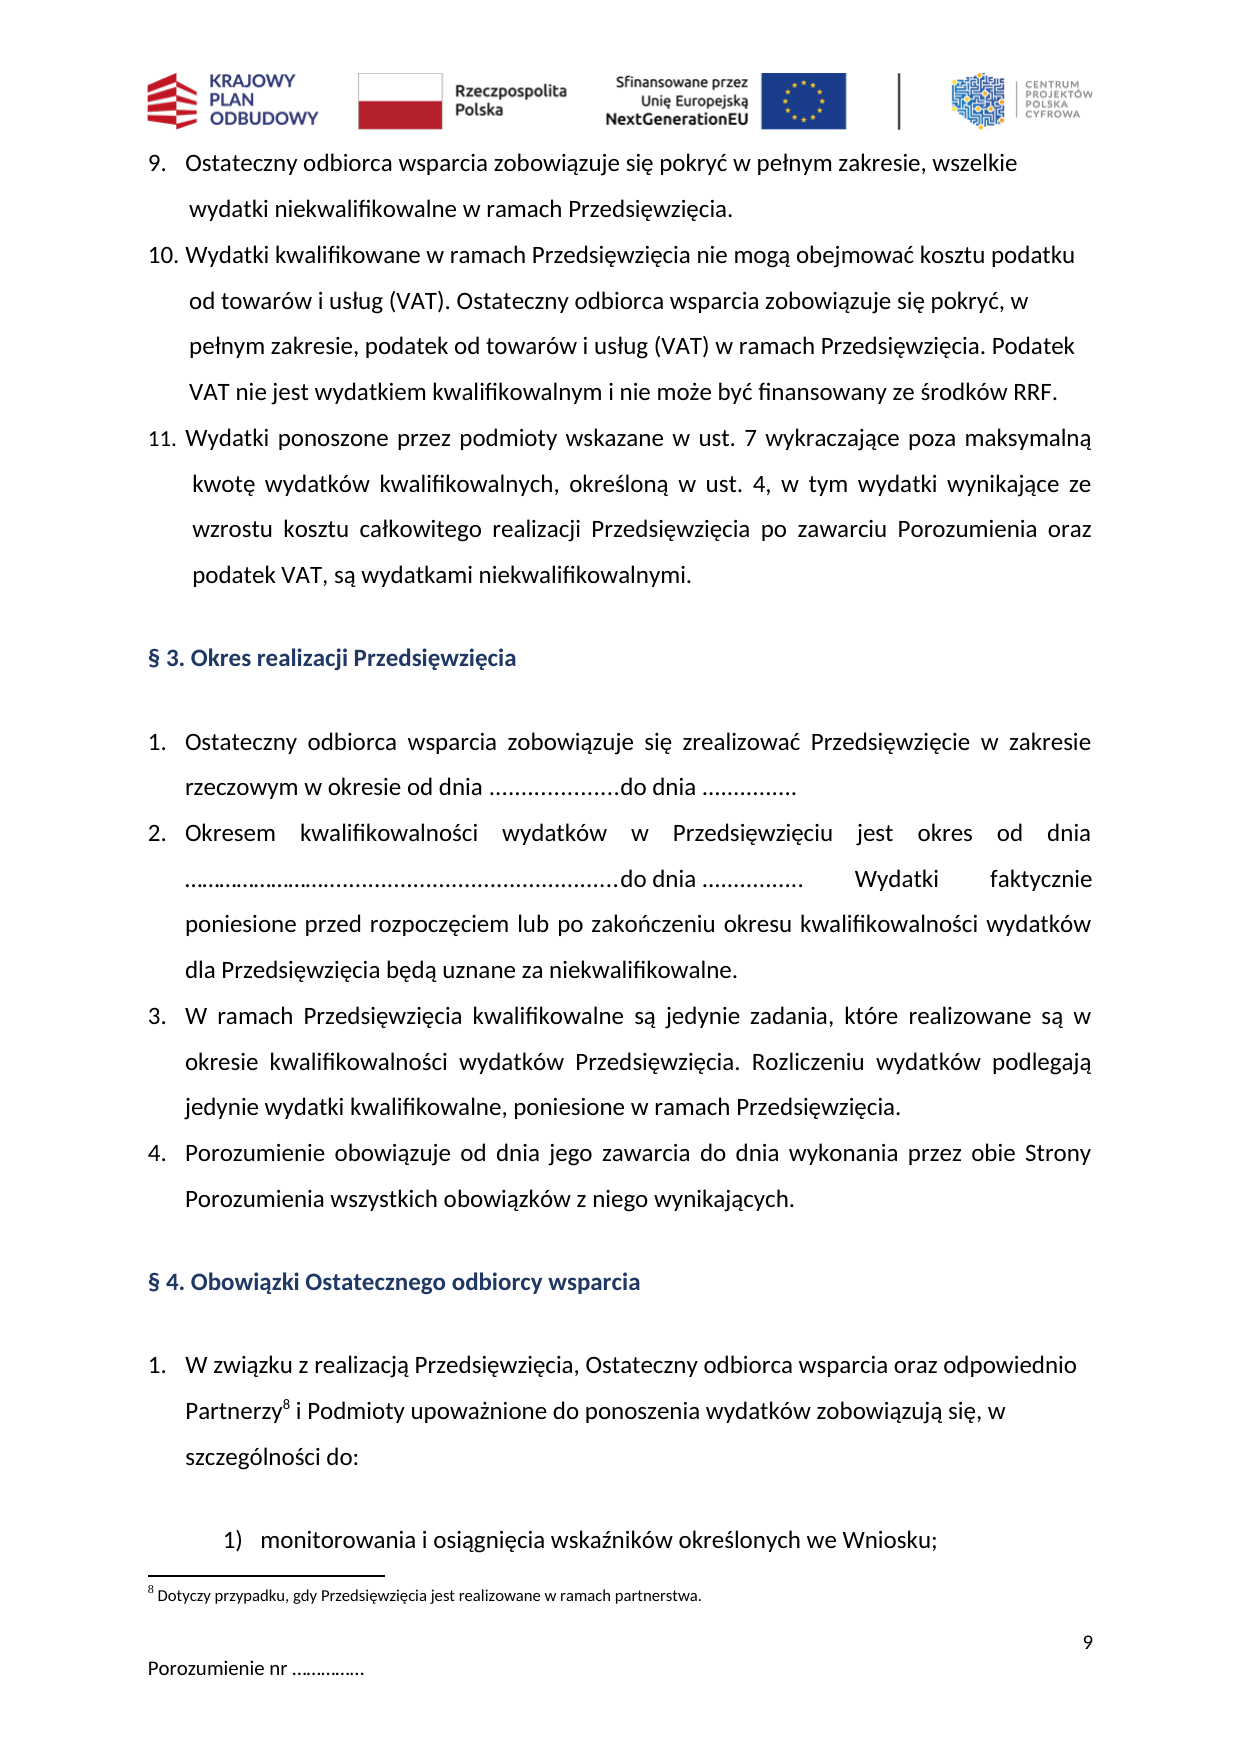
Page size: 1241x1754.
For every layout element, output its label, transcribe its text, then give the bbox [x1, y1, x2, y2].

list Wydatki ponoszone przez podmioty wskazane w ust. 7 wykraczające poza maksymalną kwotę wydatków kwalifikowalnych, określoną w ust. 4, w tym wydatki wynikające ze wzrostu kosztu całkowitego realizacji Przedsięwzięcia po zawarciu Porozumienia oraz podatek VAT, są wydatkami niekwalifikowalnymi. [148, 422, 1093, 590]
list Okresem kwalifikowalności wydatków w Przedsięwzięciu jest okres od dnia ……………………. do dnia . Wydatki faktycznie poniesione przed rozpoczęciem lub po zakończeniu okresu kwalifikowalności wydatków dla Przedsięwzięcia będą uznane za niekwalifikowalne. [148, 817, 1093, 985]
list W ramach Przedsięwzięcia kwalifikowalne są jedynie zadania, które realizowane są w okresie kwalifikowalności wydatków Przedsięwzięcia. Rozliczeniu wydatków podlegają jedynie wydatki kwalifikowalne, poniesione w ramach Przedsięwzięcia. [148, 1000, 1093, 1122]
list W związku z realizacją Przedsięwzięcia, Ostateczny odbiorca wsparcia oraz odpowiednio Partnerzy i Podmioty upoważnione do ponoszenia wydatków zobowiązują się, w szczególności do: [148, 1349, 1093, 1471]
list Porozumienie obowiązuje od dnia jego zawarcia do dnia wykonania przez obie Strony Porozumienia wszystkich obowiązków z niego wynikających. [148, 1137, 1093, 1213]
list Ostateczny odbiorca wsparcia zobowiązuje się pokryć w pełnym zakresie, wszelkie wydatki niekwalifikowalne w ramach Przedsięwzięcia. [148, 148, 1093, 224]
list monitorowania i osiągnięcia wskaźników określonych we Wniosku; [223, 1524, 1093, 1554]
list Ostateczny odbiorca wsparcia zobowiązuje się zrealizować Przedsięwzięcie w zakresie rzeczowym w okresie od dnia do dnia [148, 726, 1093, 802]
subtitle § 4. Obowiązki Ostatecznego odbiorcy wsparcia [148, 1266, 1093, 1297]
subtitle § 3. Okres realizacji Przedsięwzięcia [148, 642, 1093, 673]
list Wydatki kwalifikowane w ramach Przedsięwzięcia nie mogą obejmować kosztu podatku od towarów i usług (VAT). Ostateczny odbiorca wsparcia zobowiązuje się pokryć, w pełnym zakresie, podatek od towarów i usług (VAT) w ramach Przedsięwzięcia. Podatek VAT nie jest wydatkiem kwalifikowalnym i nie może być finansowany ze środków RRF. [148, 239, 1093, 407]
picture [147, 73, 1093, 130]
